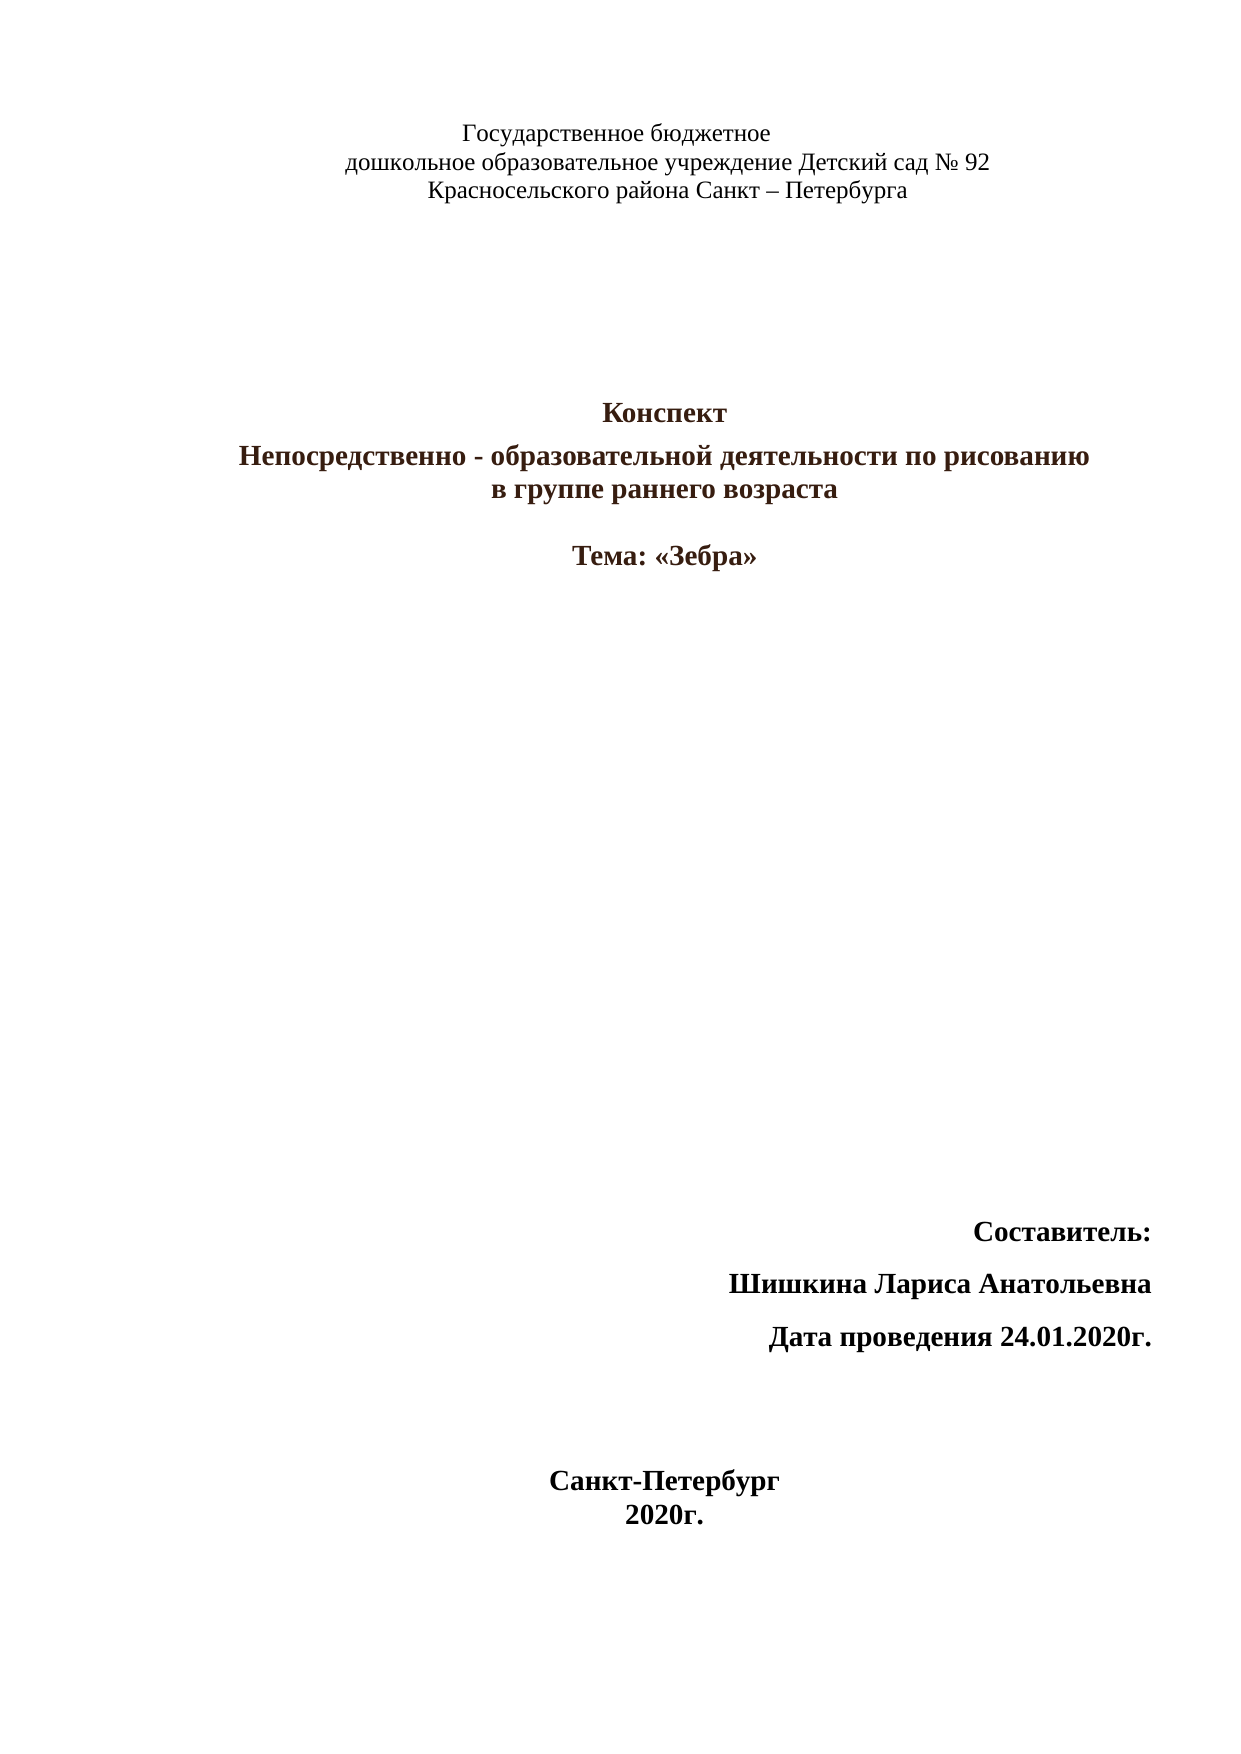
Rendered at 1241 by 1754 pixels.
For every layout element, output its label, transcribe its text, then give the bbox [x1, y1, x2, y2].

text Составитель: [177, 1214, 1152, 1248]
text Конспект [177, 388, 1152, 429]
text Тема: «Зебра» [177, 538, 1152, 572]
text дошкольное образовательное учреждение Детский сад № 92 [177, 147, 1152, 176]
text Государственное бюджетное [177, 118, 1152, 147]
text Дата проведения 24.01.2020г. [177, 1319, 1152, 1352]
text Санкт-Петербург [177, 1463, 1152, 1497]
text Шишкина Лариса Анатольевна [177, 1266, 1152, 1300]
text 2020г. [177, 1497, 1152, 1531]
text Непосредственно - образовательной деятельности по рисованию [177, 438, 1152, 471]
text в группе раннего возраста [177, 471, 1152, 505]
text Красносельского района Санкт – Петербурга [177, 176, 1152, 204]
